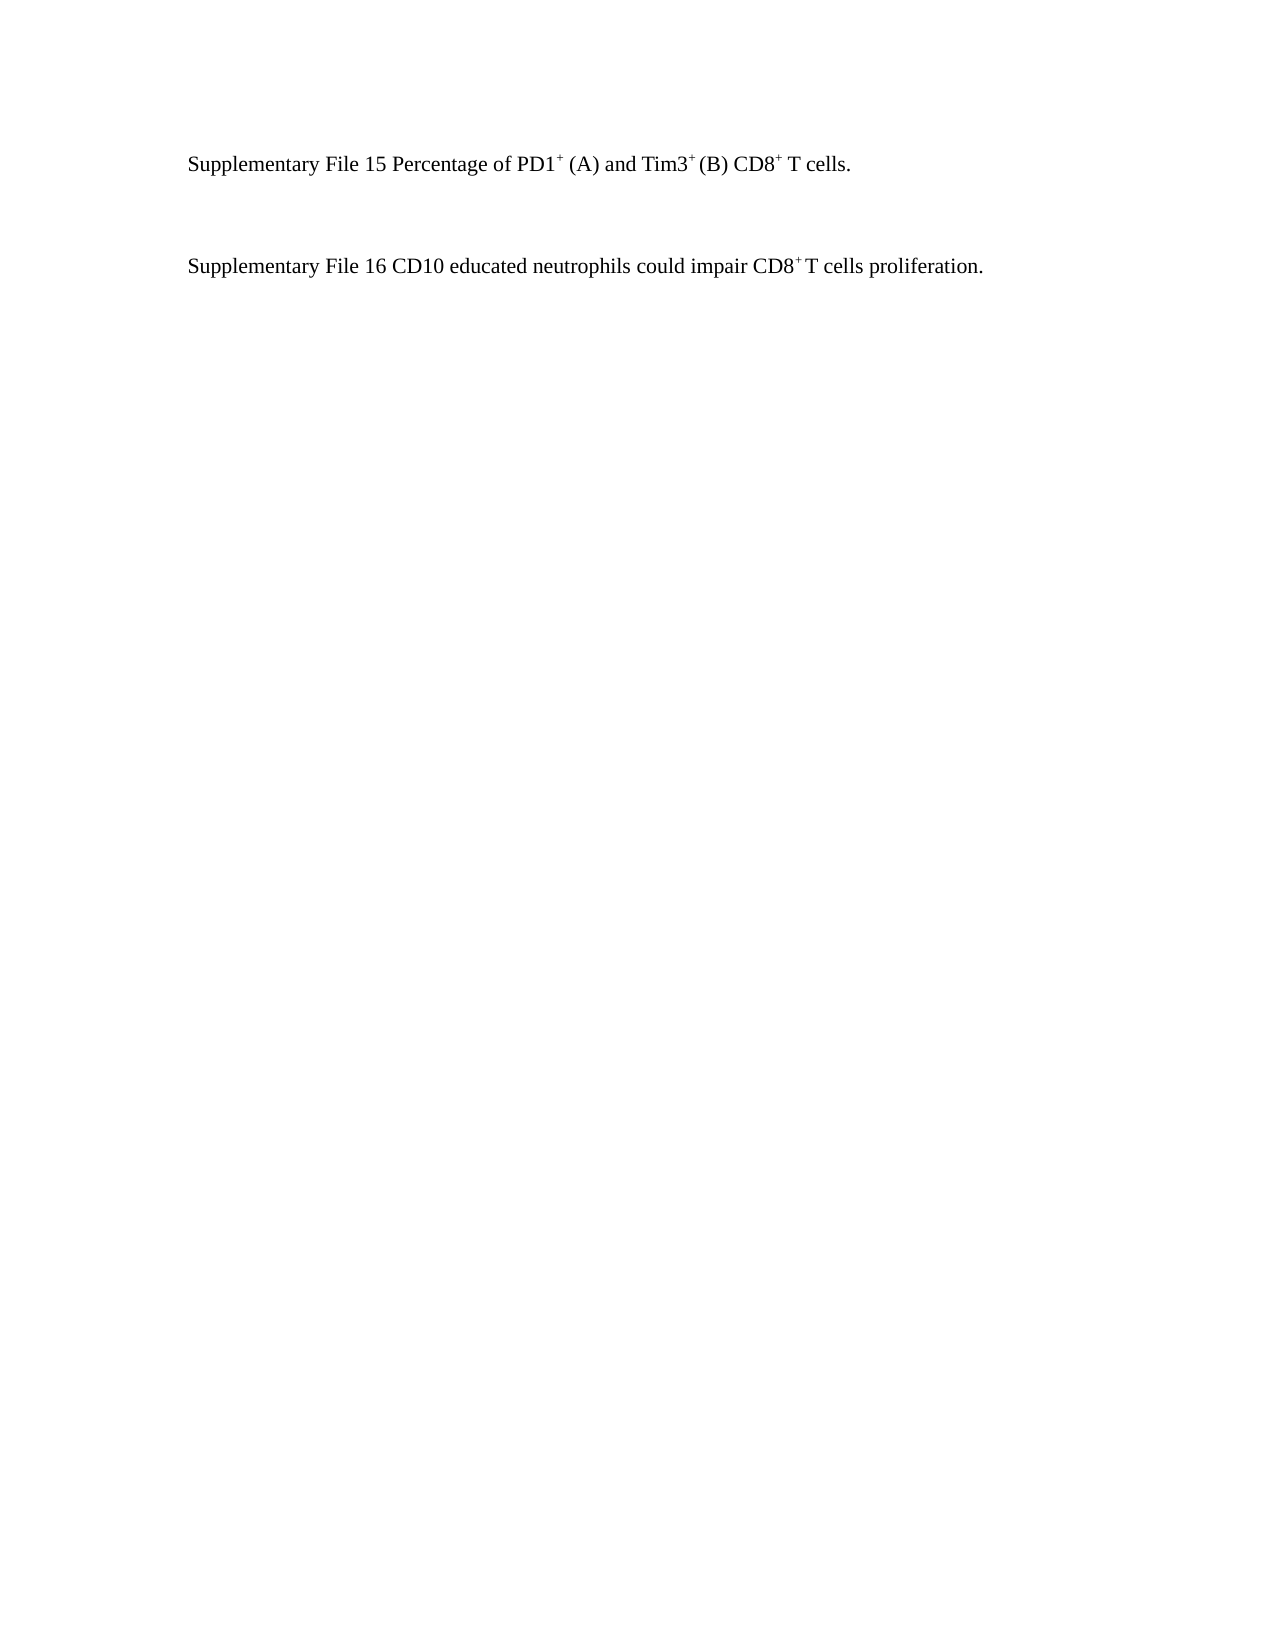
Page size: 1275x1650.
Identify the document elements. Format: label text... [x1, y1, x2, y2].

text Supplementary File 15 Percentage of PD1+ (A) and Tim3+ (B) CD8+ T cells. [187, 150, 1088, 176]
text Supplementary File 16 CD10 educated neutrophils could impair CD8+ T cells proliferation. [187, 253, 1088, 278]
